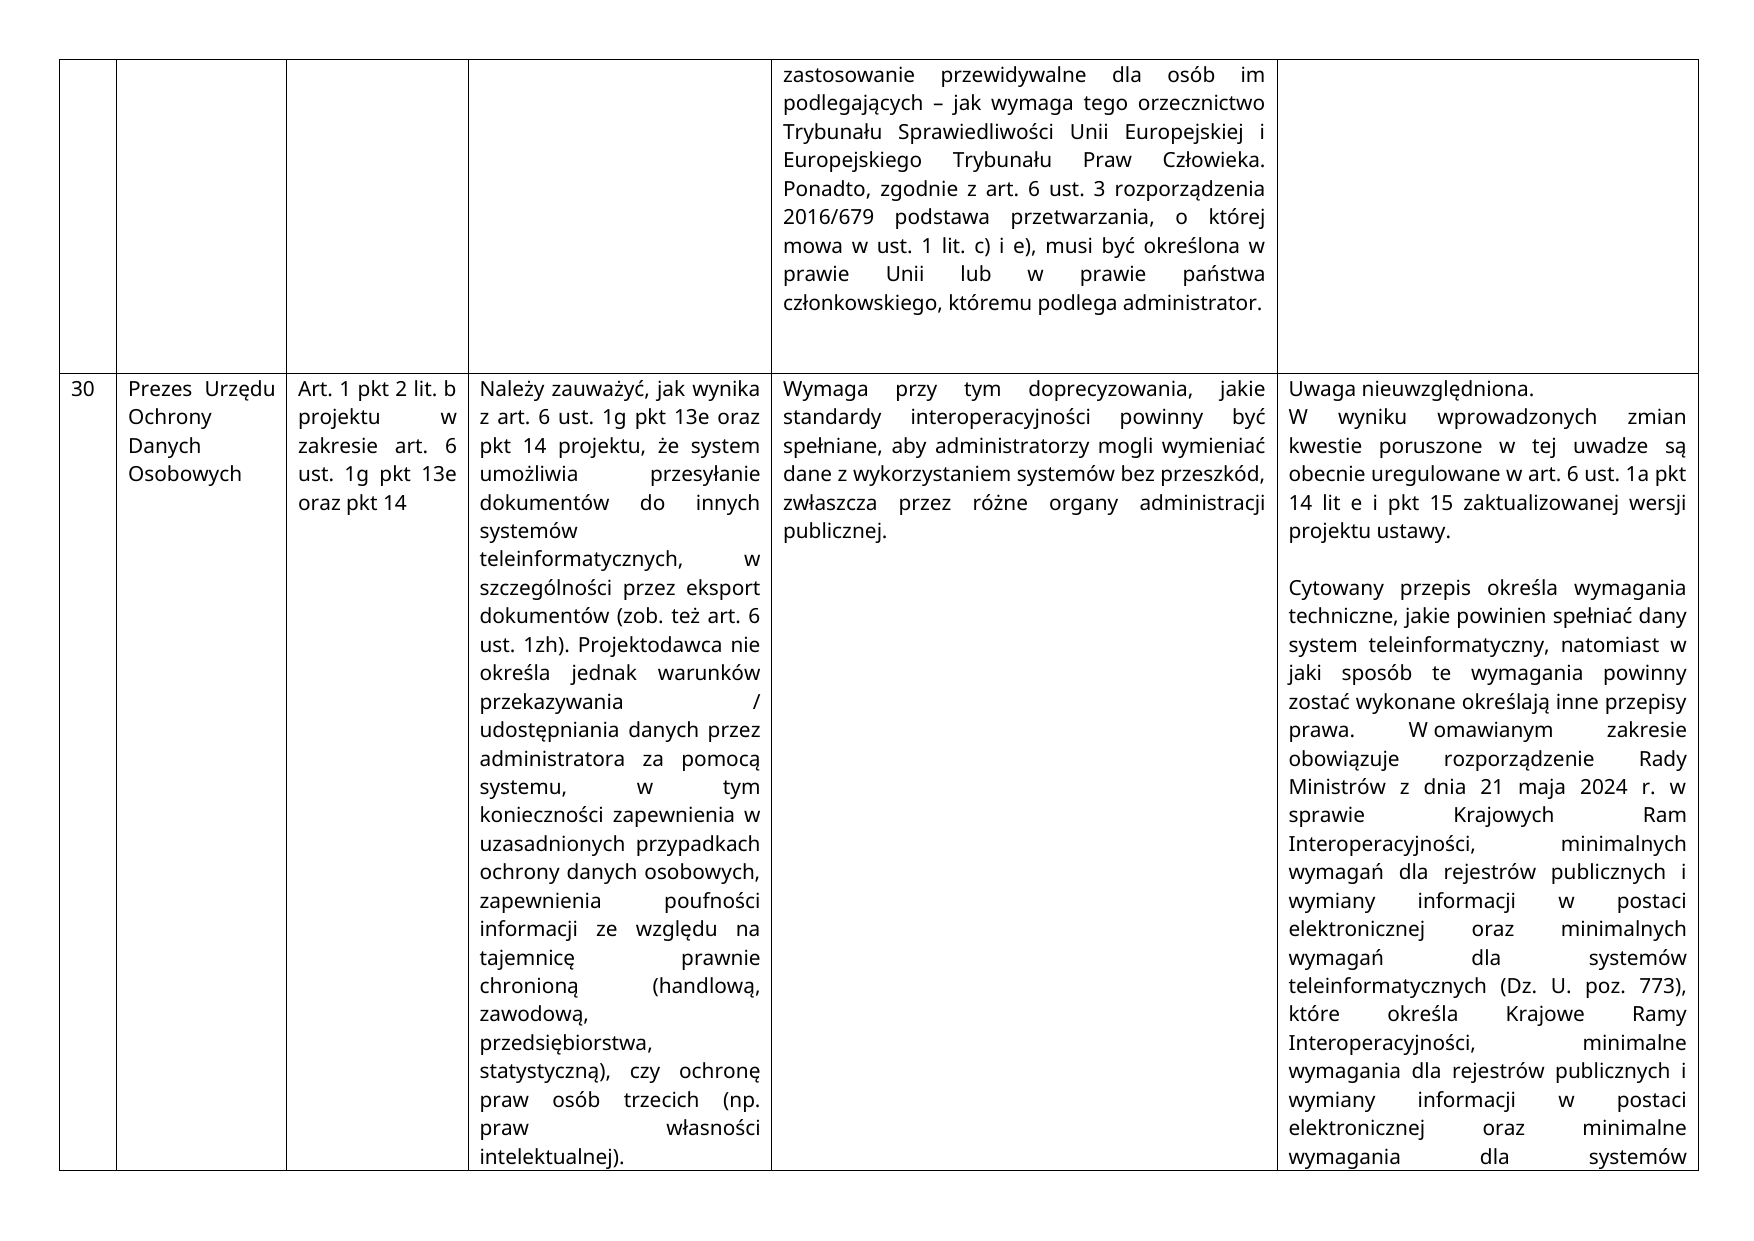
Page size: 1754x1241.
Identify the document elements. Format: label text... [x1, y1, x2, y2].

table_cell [287, 374, 468, 1170]
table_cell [469, 374, 771, 1170]
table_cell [469, 60, 771, 373]
table_cell 30 [60, 374, 116, 1170]
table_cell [1278, 60, 1698, 373]
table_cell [1278, 374, 1698, 1170]
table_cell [772, 374, 1277, 1170]
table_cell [287, 60, 468, 373]
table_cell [117, 60, 286, 373]
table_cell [772, 60, 1277, 373]
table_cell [117, 374, 286, 1170]
table_cell 29 [60, 60, 116, 373]
